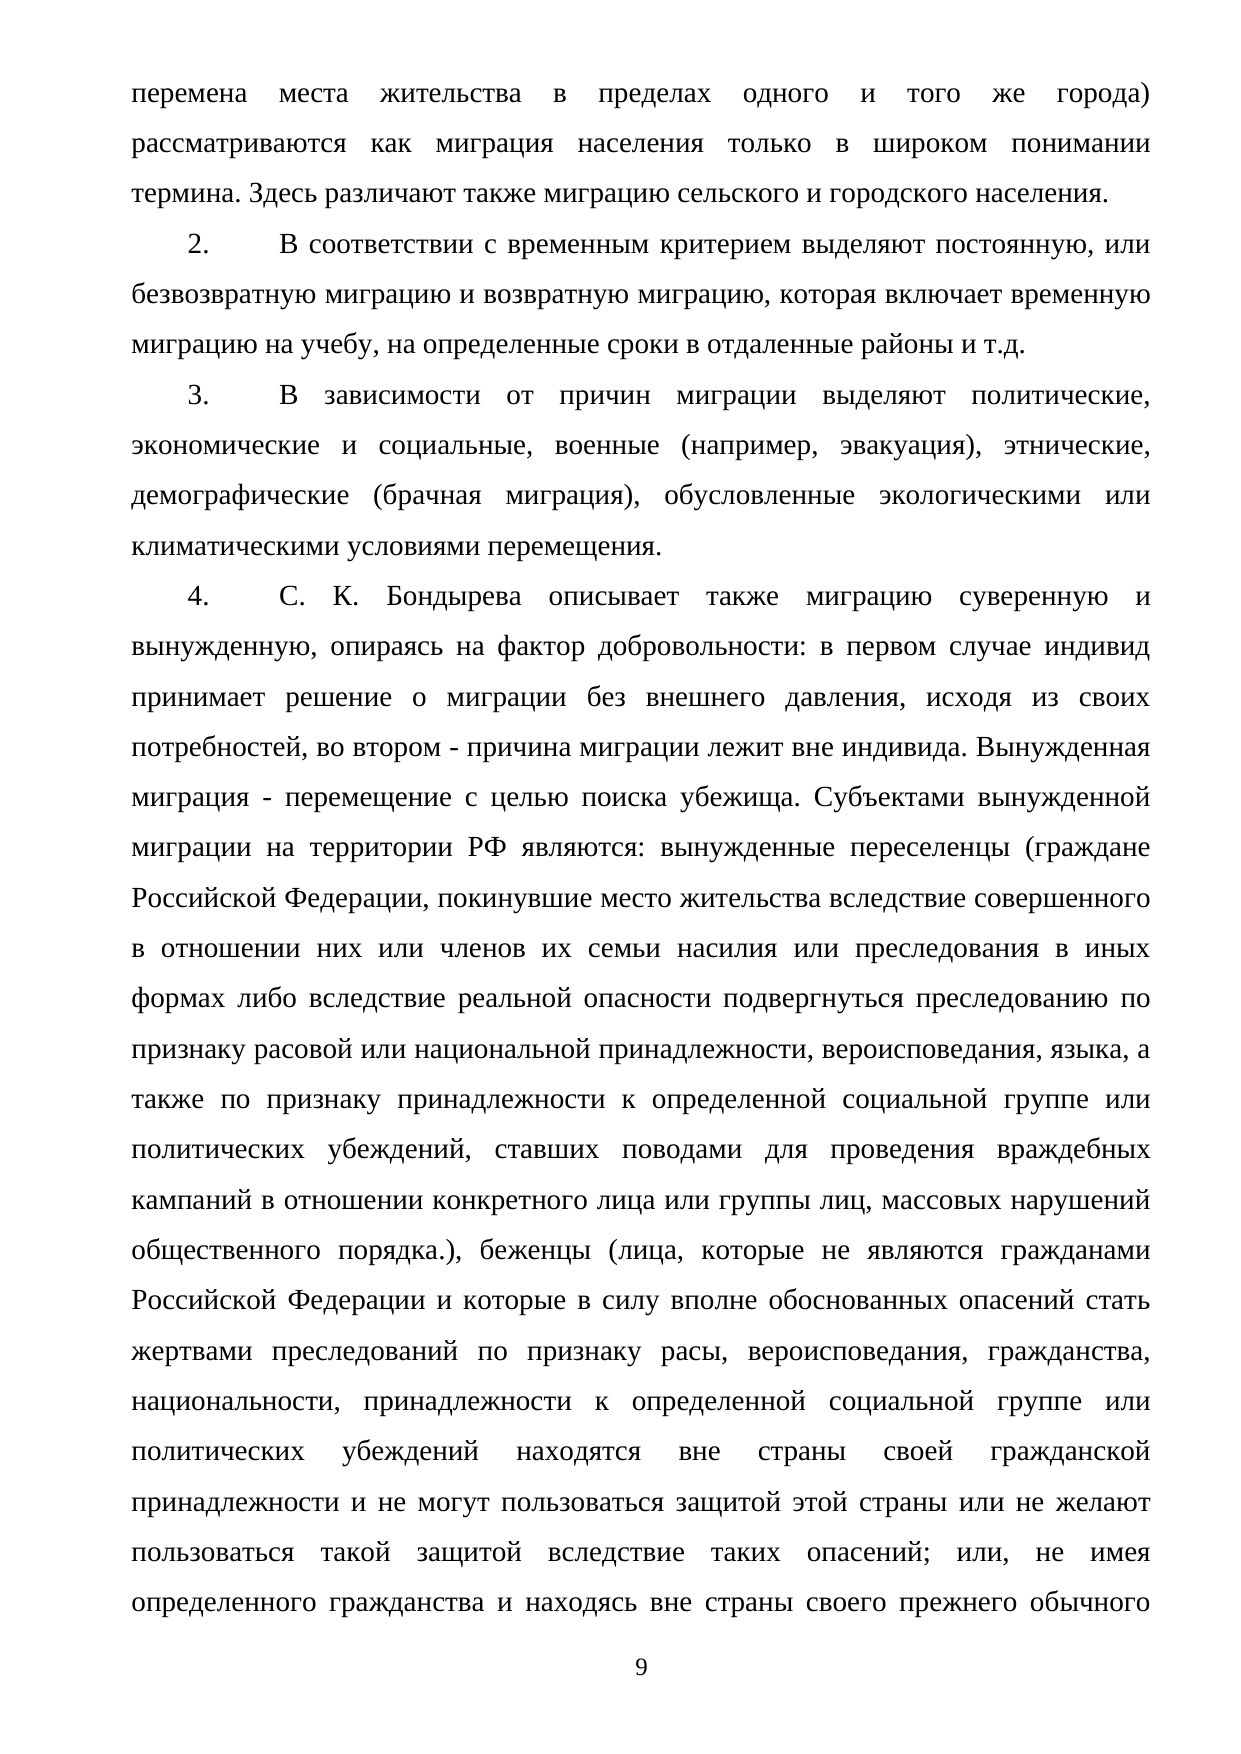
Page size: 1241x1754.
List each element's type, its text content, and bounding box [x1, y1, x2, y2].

list В соответствии с временным критерием выделяют постоянную, или безвозвратную миграцию и возвратную миграцию, которая включает временную миграцию на учебу, на определенные сроки в отдаленные районы и т.д. [131, 226, 1152, 360]
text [131, 75, 1152, 209]
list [131, 578, 1152, 1618]
list В зависимости от причин миграции выделяют политические, экономические и социальные, военные (например, эвакуация), этнические, демографические (брачная миграция), обусловленные экологическими или климатическими условиями перемещения. [131, 377, 1152, 561]
